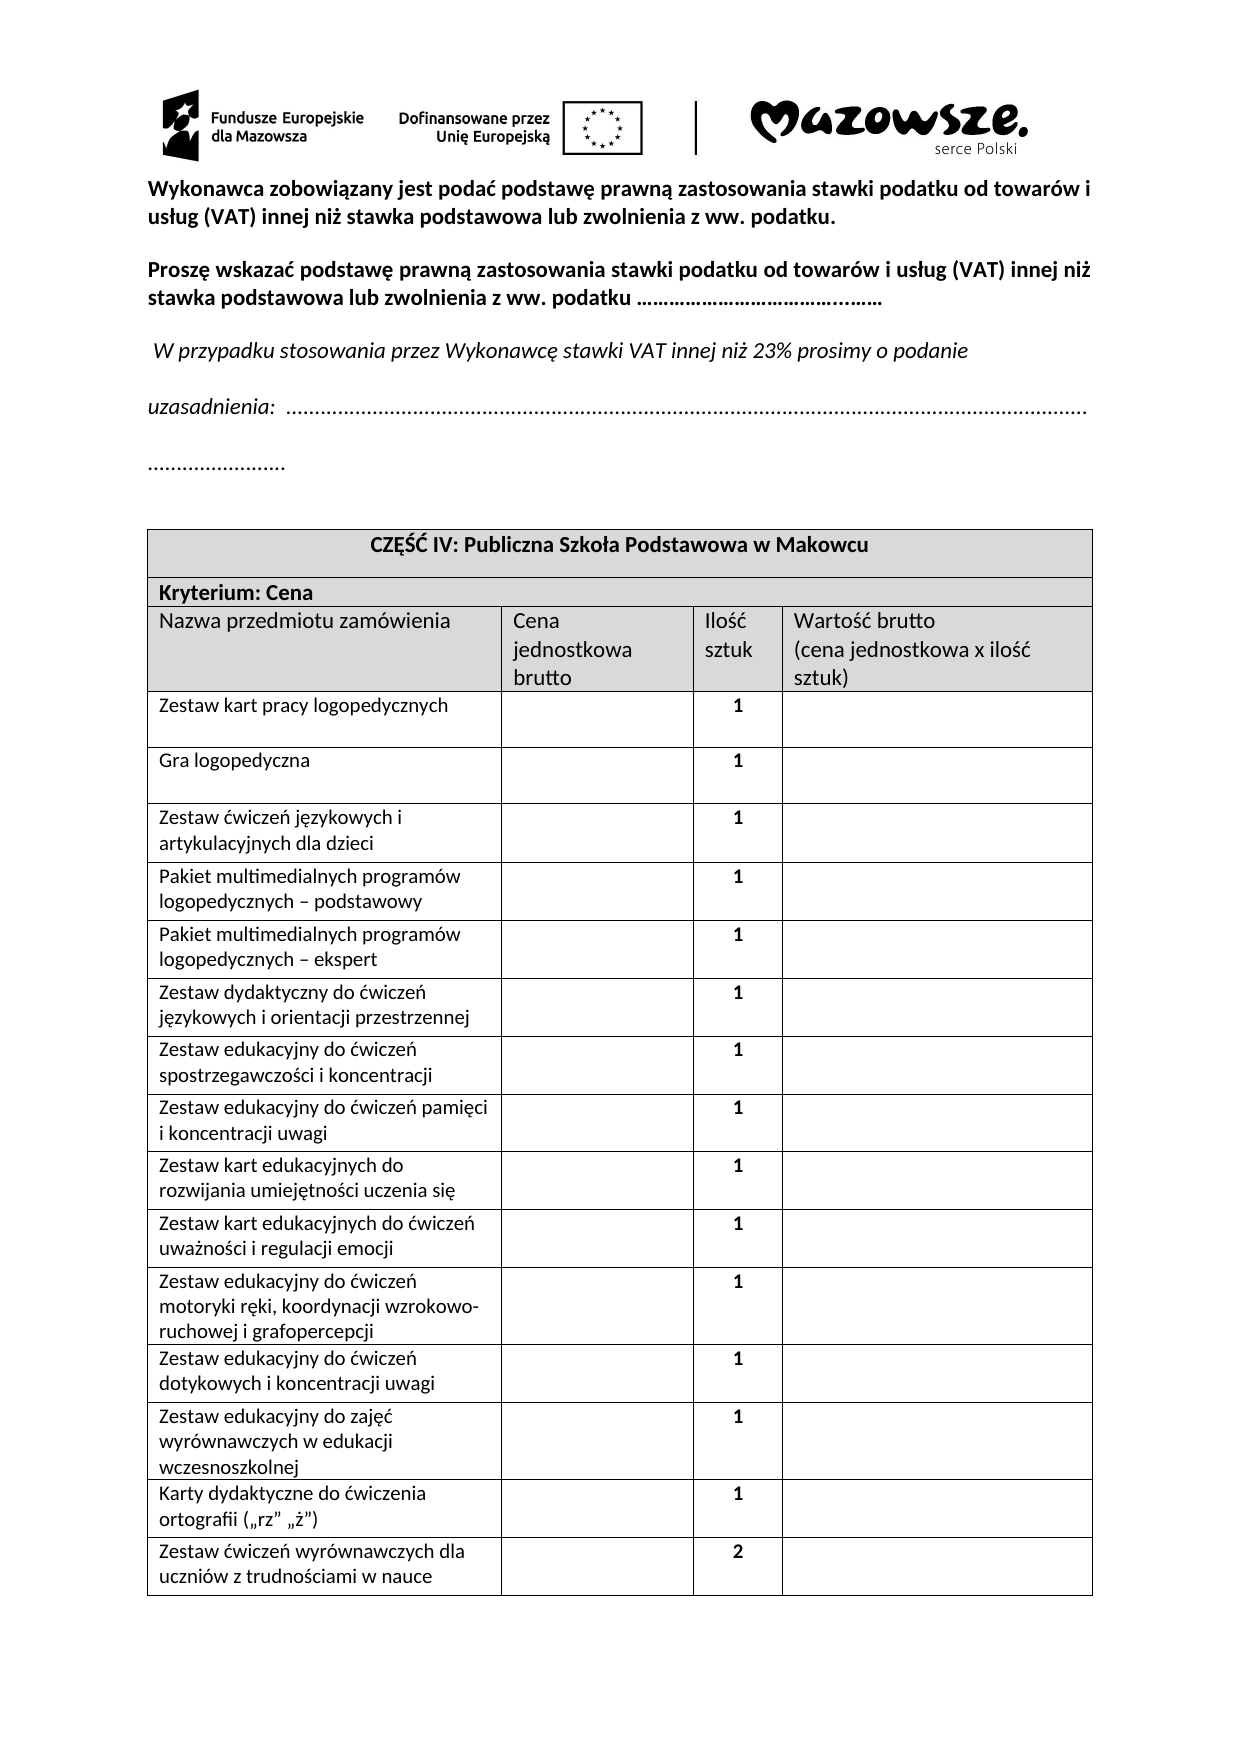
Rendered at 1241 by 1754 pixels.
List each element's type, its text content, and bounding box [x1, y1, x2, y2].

table_cell [783, 1403, 1092, 1479]
table_cell Zestaw kart edukacyjnych do rozwijania umiejętności uczenia się [148, 1152, 501, 1209]
table_cell [502, 1538, 693, 1595]
table_cell [502, 1210, 693, 1267]
table_cell Pakiet multimedialnych programów logopedycznych – podstawowy [148, 863, 501, 920]
text Proszę wskazać podstawę prawną zastosowania stawki podatku od towarów i usług (VAT) innej niż stawka podstawowa lub zwolnienia z ww. podatku ………………………………...…… [148, 255, 1093, 311]
table_cell Cena jednostkowa brutto [502, 607, 693, 691]
table_cell 1 [694, 1152, 782, 1209]
table_cell [502, 863, 693, 920]
table_cell Zestaw kart edukacyjnych do ćwiczeń uważności i regulacji emocji [148, 1210, 501, 1267]
picture [147, 73, 1048, 174]
table_cell Zestaw kart pracy logopedycznych [148, 692, 501, 747]
table_cell 1 [694, 1268, 782, 1344]
table_cell [502, 804, 693, 862]
table_cell [783, 979, 1092, 1036]
table_cell Gra logopedyczna [148, 748, 501, 803]
table_cell [783, 1037, 1092, 1093]
table_cell 2 [694, 1538, 782, 1595]
table_cell Zestaw ćwiczeń językowych i artykulacyjnych dla dzieci [148, 804, 501, 862]
text Wykonawca zobowiązany jest podać podstawę prawną zastosowania stawki podatku od towarów i usług (VAT) innej niż stawka podstawowa lub zwolnienia z ww. podatku. [148, 174, 1093, 230]
table_cell [783, 748, 1092, 803]
table_cell 1 [694, 1037, 782, 1093]
table_cell Zestaw edukacyjny do zajęć wyrównawczych w edukacji wczesnoszkolnej [148, 1403, 501, 1479]
table_cell 1 [694, 1095, 782, 1151]
table_cell [502, 979, 693, 1036]
table_cell Zestaw edukacyjny do ćwiczeń dotykowych i koncentracji uwagi [148, 1345, 501, 1402]
table_cell Karty dydaktyczne do ćwiczenia ortografii („rz” „ż”) [148, 1480, 501, 1537]
table_cell Zestaw edukacyjny do ćwiczeń spostrzegawczości i koncentracji [148, 1037, 501, 1093]
table_cell [783, 921, 1092, 978]
table_cell Kryterium: Cena [148, 578, 1092, 606]
table_cell Zestaw ćwiczeń wyrównawczych dla uczniów z trudnościami w nauce czytania i pisania [148, 1538, 501, 1595]
table_cell Wartość brutto (cena jednostkowa x ilość sztuk) [783, 607, 1092, 691]
table_cell Zestaw dydaktyczny do ćwiczeń językowych i orientacji przestrzennej [148, 979, 501, 1036]
table_cell [502, 1480, 693, 1537]
table_cell 1 [694, 748, 782, 803]
table_cell 1 [694, 1210, 782, 1267]
table_cell Ilość sztuk [694, 607, 782, 691]
table_cell [783, 1268, 1092, 1344]
table_cell [502, 1095, 693, 1151]
table_cell [783, 1152, 1092, 1209]
table_cell 1 [694, 921, 782, 978]
table_cell 1 [694, 804, 782, 862]
table_cell [783, 804, 1092, 862]
table_cell [783, 863, 1092, 920]
table_cell Zestaw edukacyjny do ćwiczeń pamięci i koncentracji uwagi [148, 1095, 501, 1151]
table_cell 1 [694, 1403, 782, 1479]
table_cell [502, 748, 693, 803]
table_cell [502, 1345, 693, 1402]
table_cell [502, 1152, 693, 1209]
table_cell [502, 1268, 693, 1344]
table_cell [783, 692, 1092, 747]
table_cell [783, 1210, 1092, 1267]
text W przypadku stosowania przez Wykonawcę stawki VAT innej niż 23% prosimy o podanie uzasadnienia: ................................................................................................................................................................... [148, 336, 1093, 476]
table_cell 1 [694, 863, 782, 920]
table_cell [783, 1345, 1092, 1402]
table_cell Pakiet multimedialnych programów logopedycznych – ekspert [148, 921, 501, 978]
table_cell 1 [694, 1345, 782, 1402]
table_cell 1 [694, 692, 782, 747]
table_cell 1 [694, 979, 782, 1036]
table_header CZĘŚĆ IV: Publiczna Szkoła Podstawowa w Makowcu [148, 530, 1092, 577]
table_cell [502, 1037, 693, 1093]
table_cell 1 [694, 1480, 782, 1537]
table_cell [783, 1095, 1092, 1151]
table_cell [502, 692, 693, 747]
table_cell Zestaw edukacyjny do ćwiczeń motoryki ręki, koordynacji wzrokowo-ruchowej i grafopercepcji [148, 1268, 501, 1344]
table_cell Nazwa przedmiotu zamówienia [148, 607, 501, 691]
table_cell [783, 1480, 1092, 1537]
table_cell [783, 1538, 1092, 1595]
table_cell [502, 921, 693, 978]
table_cell [502, 1403, 693, 1479]
